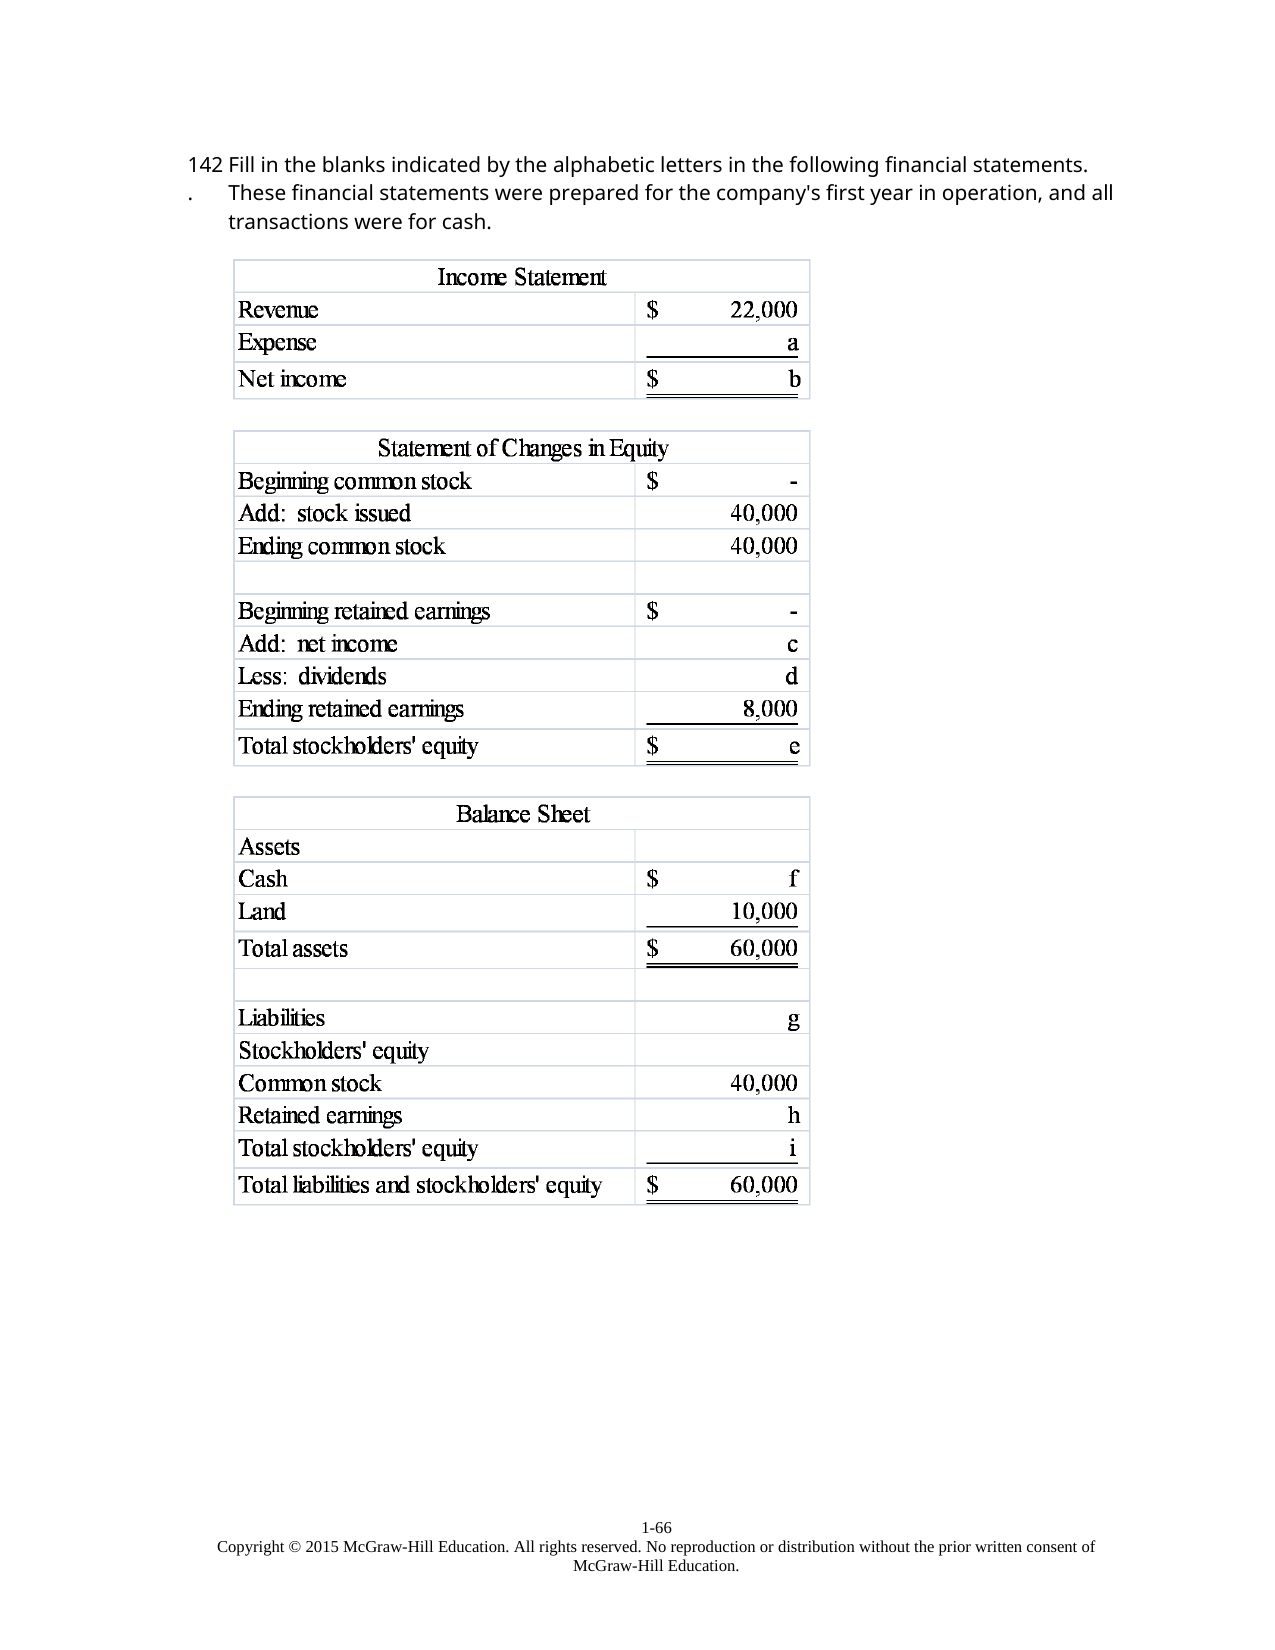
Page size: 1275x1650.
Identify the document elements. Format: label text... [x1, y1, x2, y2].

table_header 142. [188, 150, 228, 1236]
picture [233, 259, 811, 400]
picture [233, 796, 811, 1206]
picture [233, 430, 811, 767]
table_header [228, 150, 1125, 1236]
